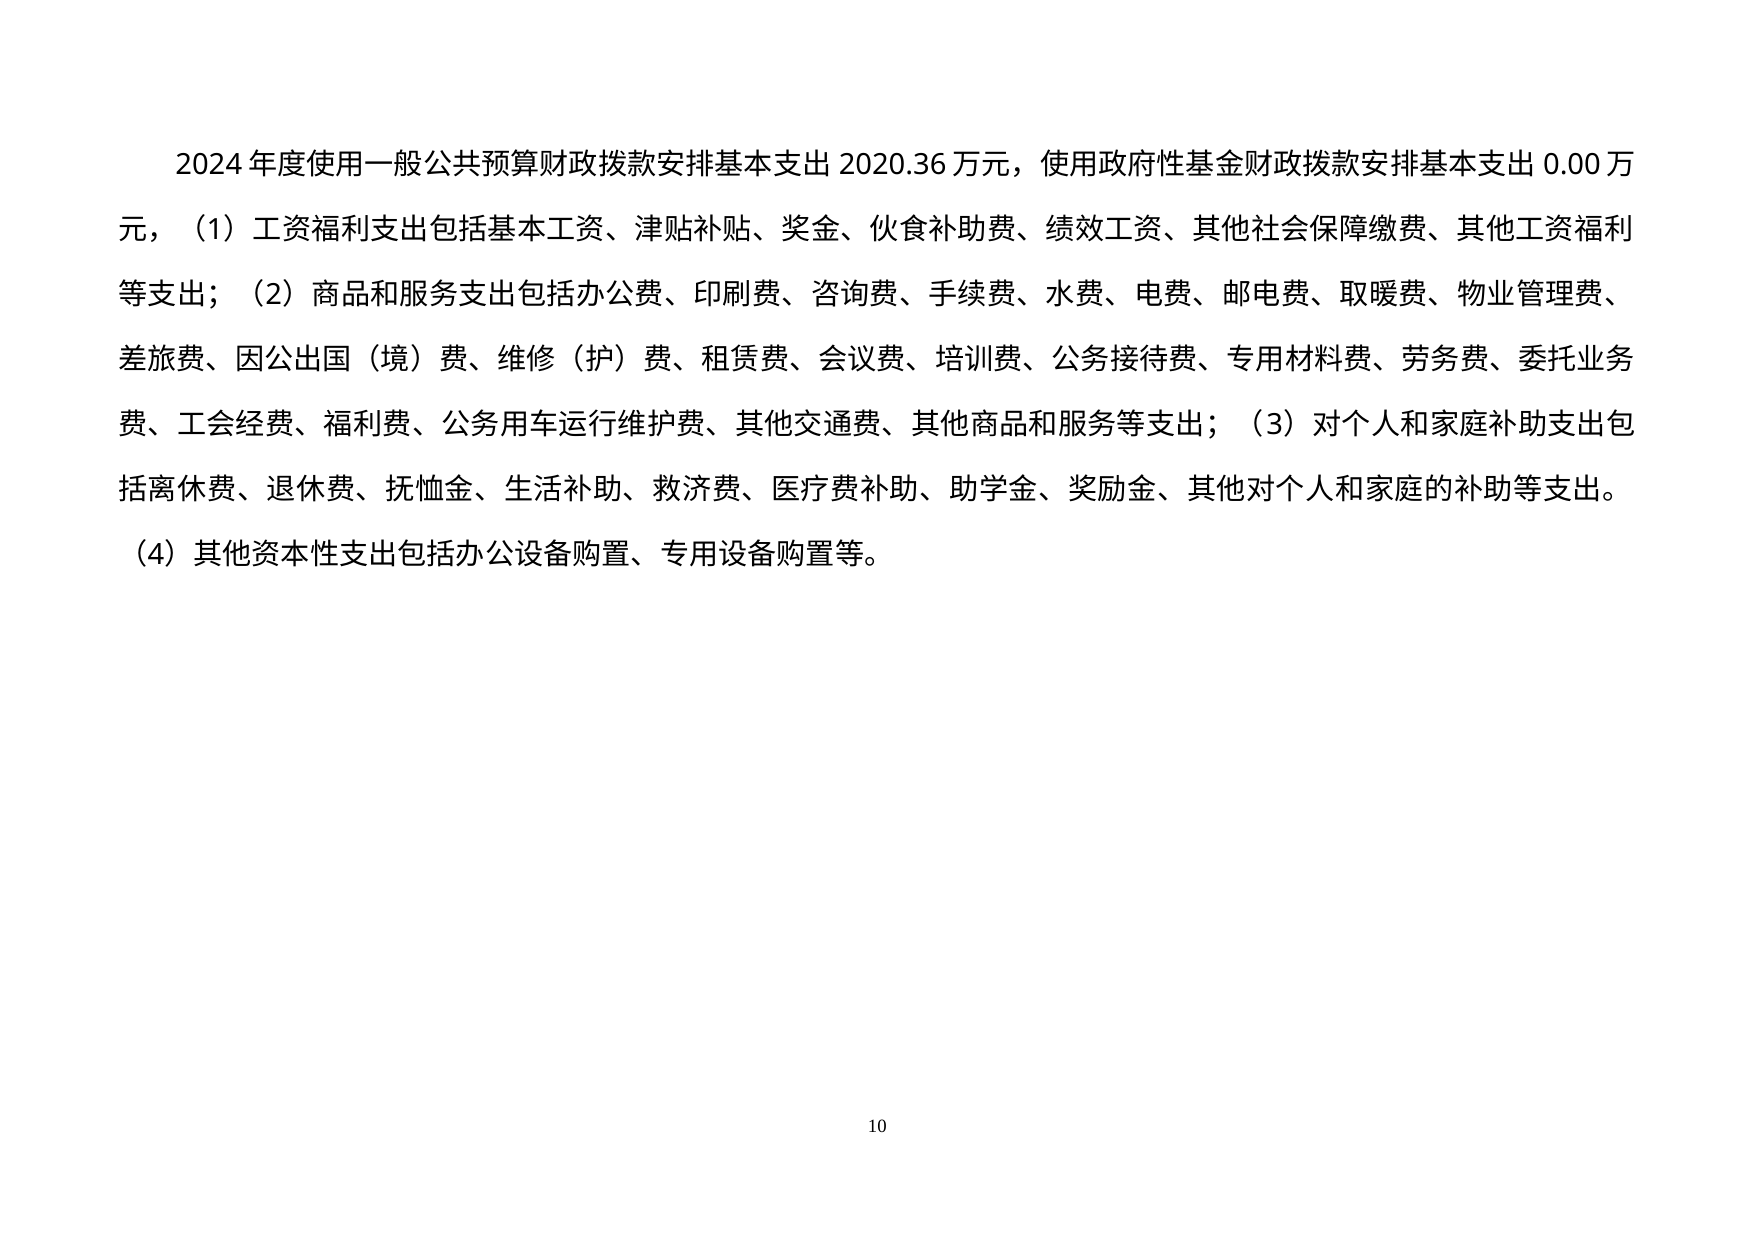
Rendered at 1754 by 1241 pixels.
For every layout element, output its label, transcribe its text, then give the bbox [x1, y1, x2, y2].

text 2024年度使用一般公共预算财政拨款安排基本支出2020.36万元，使用政府性基金财政拨款安排基本支出0.00万元，（1）工资福利支出包括基本工资、津贴补贴、奖金、伙食补助费、绩效工资、其他社会保障缴费、其他工资福利等支出；（2）商品和服务支出包括办公费、印刷费、咨询费、手续费、水费、电费、邮电费、取暖费、物业管理费、差旅费、因公出国（境）费、维修（护）费、租赁费、会议费、培训费、公务接待费、专用材料费、劳务费、委托业务费、工会经费、福利费、公务用车运行维护费、其他交通费、其他商品和服务等支出；（3）对个人和家庭补助支出包括离休费、退休费、抚恤金、生活补助、救济费、医疗费补助、助学金、奖励金、其他对个人和家庭的补助等支出。（4）其他资本性支出包括办公设备购置、专用设备购置等。 [118, 129, 1636, 584]
